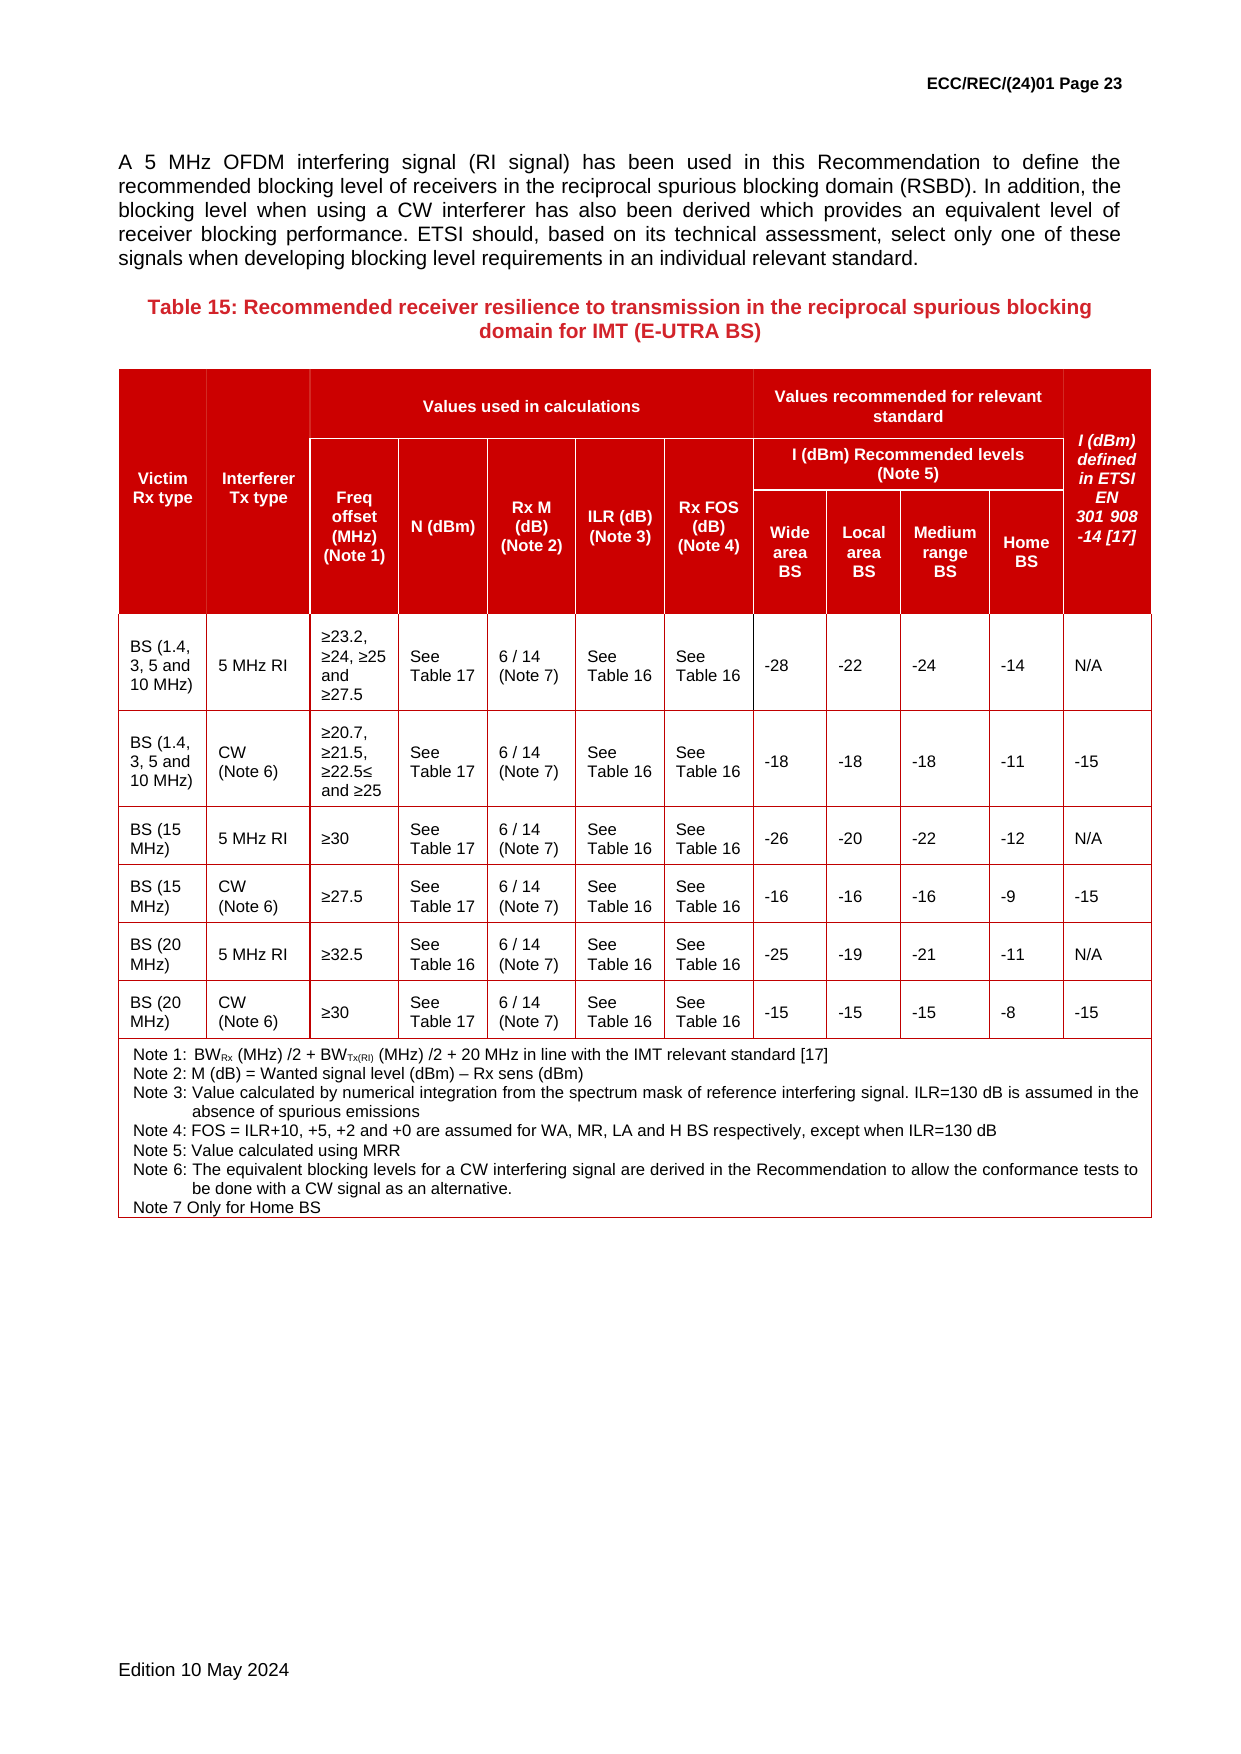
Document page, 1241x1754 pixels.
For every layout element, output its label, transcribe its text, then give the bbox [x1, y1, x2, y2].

table_cell I (dBm) Recommended levels (Note 5) [754, 439, 1063, 489]
table_header Interferer Tx type [207, 369, 309, 614]
table_cell 6 / 14 (Note 7) [488, 711, 575, 806]
table_cell See Table 16 [576, 615, 664, 710]
table_cell -22 [901, 807, 989, 864]
table_cell -11 [990, 711, 1063, 806]
table_cell 5 MHz RI [207, 807, 309, 864]
table_header I (dBm) defined in ETSI EN 301 908-14 [17] [1064, 369, 1151, 614]
table_cell BS (20 MHz) [119, 981, 206, 1037]
table_cell N/A [1064, 923, 1151, 980]
table_cell -11 [990, 923, 1063, 980]
table_cell Note 1: BWRx (MHz) /2 + BWTx(RI) (MHz) /2 + 20 MHz in line with the IMT relevant standard [17] Note 2: M (dB) = Wanted signal level (dBm) – Rx sens (dBm) Note 3: Value calculated by numerical integration from the spectrum mask of reference interfering signal. ILR=130 dB is assumed in the absence of spurious emissions Note 4: FOS = ILR+10, +5, +2 and +0 are assumed for WA, MR, LA and H BS respectively, except when ILR=130 dB Note 5: Value calculated using MRR Note 6: The equivalent blocking levels for a CW interfering signal are derived in the Recommendation to allow the conformance tests to be done with a CW signal as an alternative. Note 7 Only for Home BS [119, 1039, 1151, 1217]
table_cell See Table 16 [576, 981, 664, 1037]
table_cell -14 [990, 615, 1063, 710]
table_cell See Table 16 [665, 865, 753, 922]
table_cell Freq offset (MHz) (Note 1) [311, 439, 398, 614]
text A 5 MHz OFDM interfering signal (RI signal) has been used in this Recommendation to define the recommended blocking level of receivers in the reciprocal spurious blocking domain (RSBD). In addition, the blocking level when using a CW interferer has also been derived which provides an equivalent level of receiver blocking performance. ETSI should, based on its technical assessment, select only one of these signals when developing blocking level requirements in an individual relevant standard. [118, 150, 1122, 270]
table_cell -15 [901, 981, 989, 1037]
table_cell BS (1.4, 3, 5 and 10 MHz) [119, 711, 206, 806]
table_cell ≥27.5 [311, 865, 398, 922]
table_cell Medium range BS [901, 491, 989, 614]
table_cell See Table 16 [665, 981, 753, 1037]
table_cell ≥23.2, ≥24, ≥25 and ≥27.5 [311, 615, 398, 710]
table_cell -16 [754, 865, 826, 922]
table_cell CW (Note 6) [207, 981, 309, 1037]
table_cell 6 / 14 (Note 7) [488, 807, 575, 864]
table_cell -15 [1064, 865, 1151, 922]
table_cell Local area BS [827, 491, 900, 614]
table_header Values recommended for relevant standard [754, 369, 1063, 438]
table_cell 5 MHz RI [207, 615, 309, 710]
table_cell N/A [1064, 615, 1151, 710]
table_cell -19 [827, 923, 900, 980]
table_cell -18 [901, 711, 989, 806]
table_cell -15 [827, 981, 900, 1037]
table_cell -15 [1064, 981, 1151, 1037]
table_cell CW (Note 6) [207, 711, 309, 806]
table_cell ≥30 [311, 981, 398, 1037]
table_cell Rx FOS (dB) (Note 4) [665, 439, 753, 614]
table_cell ≥32.5 [311, 923, 398, 980]
text Table 15: Recommended receiver resilience to transmission in the reciprocal spurious blocking domain for IMT (E-UTRA BS) [118, 295, 1122, 343]
table_cell See Table 16 [576, 807, 664, 864]
table_cell 5 MHz RI [207, 923, 309, 980]
table_cell 6 / 14 (Note 7) [488, 615, 575, 710]
table_cell 6 / 14 (Note 7) [488, 923, 575, 980]
table_cell -26 [754, 807, 826, 864]
table_cell -15 [1064, 711, 1151, 806]
table_cell See Table 16 [576, 865, 664, 922]
table_header Values used in calculations [311, 369, 753, 438]
table_cell CW (Note 6) [207, 865, 309, 922]
table_cell BS (1.4, 3, 5 and 10 MHz) [119, 615, 206, 710]
table_cell See Table 16 [576, 923, 664, 980]
table_cell See Table 16 [576, 711, 664, 806]
table_cell -9 [990, 865, 1063, 922]
table_cell 6 / 14 (Note 7) [488, 981, 575, 1037]
table_cell Rx M (dB) (Note 2) [488, 439, 575, 614]
table_cell See Table 17 [399, 807, 487, 864]
table_cell -16 [827, 865, 900, 922]
table_header Victim Rx type [119, 369, 206, 614]
table_cell See Table 16 [665, 923, 753, 980]
table_cell BS (20 MHz) [119, 923, 206, 980]
table_cell BS (15 MHz) [119, 807, 206, 864]
table_cell See Table 16 [665, 615, 753, 710]
table_cell -22 [827, 615, 900, 710]
table_cell -20 [827, 807, 900, 864]
table_cell ≥20.7, ≥21.5, ≥22.5≤ and ≥25 [311, 711, 398, 806]
table_cell See Table 16 [665, 807, 753, 864]
table_cell -16 [901, 865, 989, 922]
table_cell See Table 16 [665, 711, 753, 806]
table_cell -12 [990, 807, 1063, 864]
table_cell N/A [1064, 807, 1151, 864]
table_cell 6 / 14 (Note 7) [488, 865, 575, 922]
table_cell -21 [901, 923, 989, 980]
table_cell See Table 17 [399, 981, 487, 1037]
table_cell Home BS [990, 491, 1063, 614]
table_cell ≥30 [311, 807, 398, 864]
table_cell Wide area BS [754, 491, 826, 614]
table_cell -25 [754, 923, 826, 980]
table_cell BS (15 MHz) [119, 865, 206, 922]
table_cell See Table 17 [399, 711, 487, 806]
table_cell -18 [754, 711, 826, 806]
table_cell N (dBm) [399, 439, 487, 614]
table_cell -24 [901, 615, 989, 710]
table_cell -28 [754, 615, 826, 710]
table_cell See Table 17 [399, 865, 487, 922]
table_cell -18 [827, 711, 900, 806]
table_cell ILR (dB) (Note 3) [576, 439, 664, 614]
table_cell -8 [990, 981, 1063, 1037]
table_cell See Table 16 [399, 923, 487, 980]
table_cell -15 [754, 981, 826, 1037]
table_cell See Table 17 [399, 615, 487, 710]
